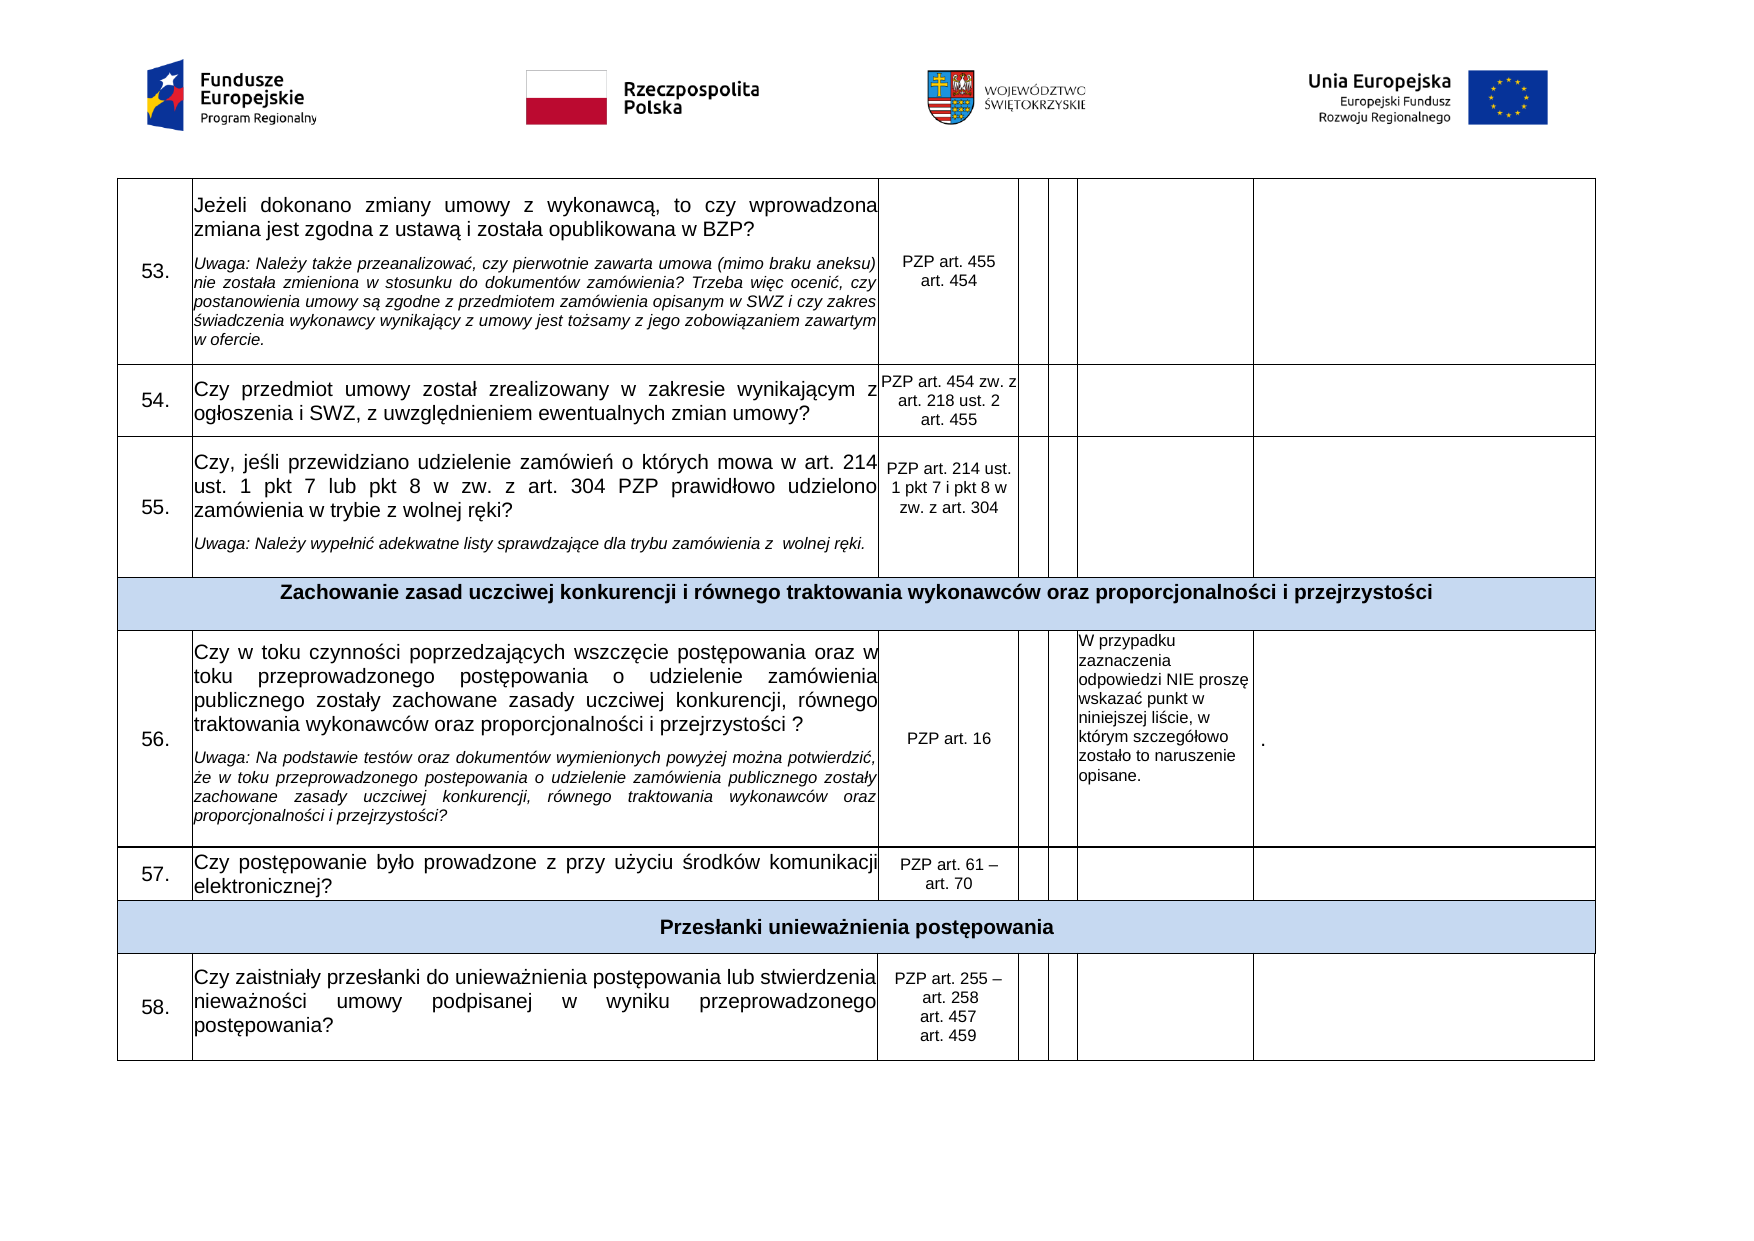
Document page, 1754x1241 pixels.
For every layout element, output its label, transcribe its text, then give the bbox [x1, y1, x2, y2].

table_cell Czy, jeśli przewidziano udzielenie zamówień o których mowa w art. 214 ust. 1 pkt 7 lub pkt 8 w zw. z art. 304 PZP prawidłowo udzielono zamówienia w trybie z wolnej ręki? Uwaga: Należy wypełnić adekwatne listy sprawdzające dla trybu zamówienia z wolnej ręki. [193, 437, 878, 577]
picture [927, 59, 1085, 131]
table_cell 53. [118, 179, 192, 364]
table_cell [1254, 848, 1595, 899]
table_cell [1019, 179, 1048, 364]
picture [1309, 59, 1548, 131]
table_cell [1078, 365, 1253, 436]
table_cell 58. [118, 954, 192, 1060]
table_cell PZP art. 16 [879, 631, 1018, 846]
table_cell [1078, 954, 1253, 1060]
table_cell [1019, 954, 1048, 1060]
table_cell Zachowanie zasad uczciwej konkurencji i równego traktowania wykonawców oraz proporcjonalności i przejrzystości [118, 578, 1595, 630]
table_cell PZP art. 454 zw. z art. 218 ust. 2 art. 455 [879, 365, 1018, 436]
table_cell 56. [118, 631, 192, 846]
table_cell 57. [118, 848, 192, 899]
table_cell [1049, 437, 1077, 577]
table_cell [1254, 954, 1594, 1060]
table_cell [1019, 631, 1048, 846]
table_cell W przypadku zaznaczenia odpowiedzi NIE proszę wskazać punkt w niniejszej liście, w którym szczegółowo zostało to naruszenie opisane. [1078, 631, 1253, 846]
table_cell 55. [118, 437, 192, 577]
table_cell PZP art. 214 ust. 1 pkt 7 i pkt 8 w zw. z art. 304 [879, 437, 1018, 577]
picture [526, 59, 759, 131]
table_cell Jeżeli dokonano zmiany umowy z wykonawcą, to czy wprowadzona zmiana jest zgodna z ustawą i została opublikowana w BZP? Uwaga: Należy także przeanalizować, czy pierwotnie zawarta umowa (mimo braku aneksu) nie została zmieniona w stosunku do dokumentów zamówienia? Trzeba więc ocenić, czy postanowienia umowy są zgodne z przedmiotem zamówienia opisanym w SWZ i czy zakres świadczenia wykonawcy wynikający z umowy jest tożsamy z jego zobowiązaniem zawartym w ofercie. [193, 179, 878, 364]
table_cell . [1254, 631, 1595, 846]
table_cell [1049, 631, 1077, 846]
table_cell 54. [118, 365, 192, 436]
table_cell Czy postępowanie było prowadzone z przy użyciu środków komunikacji elektronicznej? [193, 848, 878, 899]
table_cell Czy zaistniały przesłanki do unieważnienia postępowania lub stwierdzenia nieważności umowy podpisanej w wyniku przeprowadzonego postępowania? [193, 954, 877, 1060]
table_cell [1049, 365, 1077, 436]
table_cell [1254, 365, 1595, 436]
table_cell [1019, 437, 1048, 577]
table_cell PZP art. 455 art. 454 [879, 179, 1018, 364]
table_cell [1254, 437, 1595, 577]
table_cell [1049, 179, 1077, 364]
table_cell [1019, 365, 1048, 436]
table_cell Czy w toku czynności poprzedzających wszczęcie postępowania oraz w toku przeprowadzonego postępowania o udzielenie zamówienia publicznego zostały zachowane zasady uczciwej konkurencji, równego traktowania wykonawców oraz proporcjonalności i przejrzystości ? Uwaga: Na podstawie testów oraz dokumentów wymienionych powyżej można potwierdzić, że w toku przeprowadzonego postepowania o udzielenie zamówienia publicznego zostały zachowane zasady uczciwej konkurencji, równego traktowania wykonawców oraz proporcjonalności i przejrzystości? [193, 631, 878, 846]
table_cell Przesłanki unieważnienia postępowania [118, 901, 1595, 953]
table_cell PZP art. 61 – art. 70 [879, 848, 1018, 899]
table_cell PZP art. 255 – art. 258 art. 457 art. 459 [878, 954, 1018, 1060]
table_cell [1078, 437, 1253, 577]
table_cell [1254, 179, 1595, 364]
picture [147, 59, 317, 131]
table_cell [1049, 954, 1077, 1060]
table_cell [1078, 179, 1253, 364]
table_cell [1019, 848, 1048, 899]
table_cell [1049, 848, 1077, 899]
table_cell [1078, 848, 1253, 899]
table_cell Czy przedmiot umowy został zrealizowany w zakresie wynikającym z ogłoszenia i SWZ, z uwzględnieniem ewentualnych zmian umowy? [193, 365, 878, 436]
